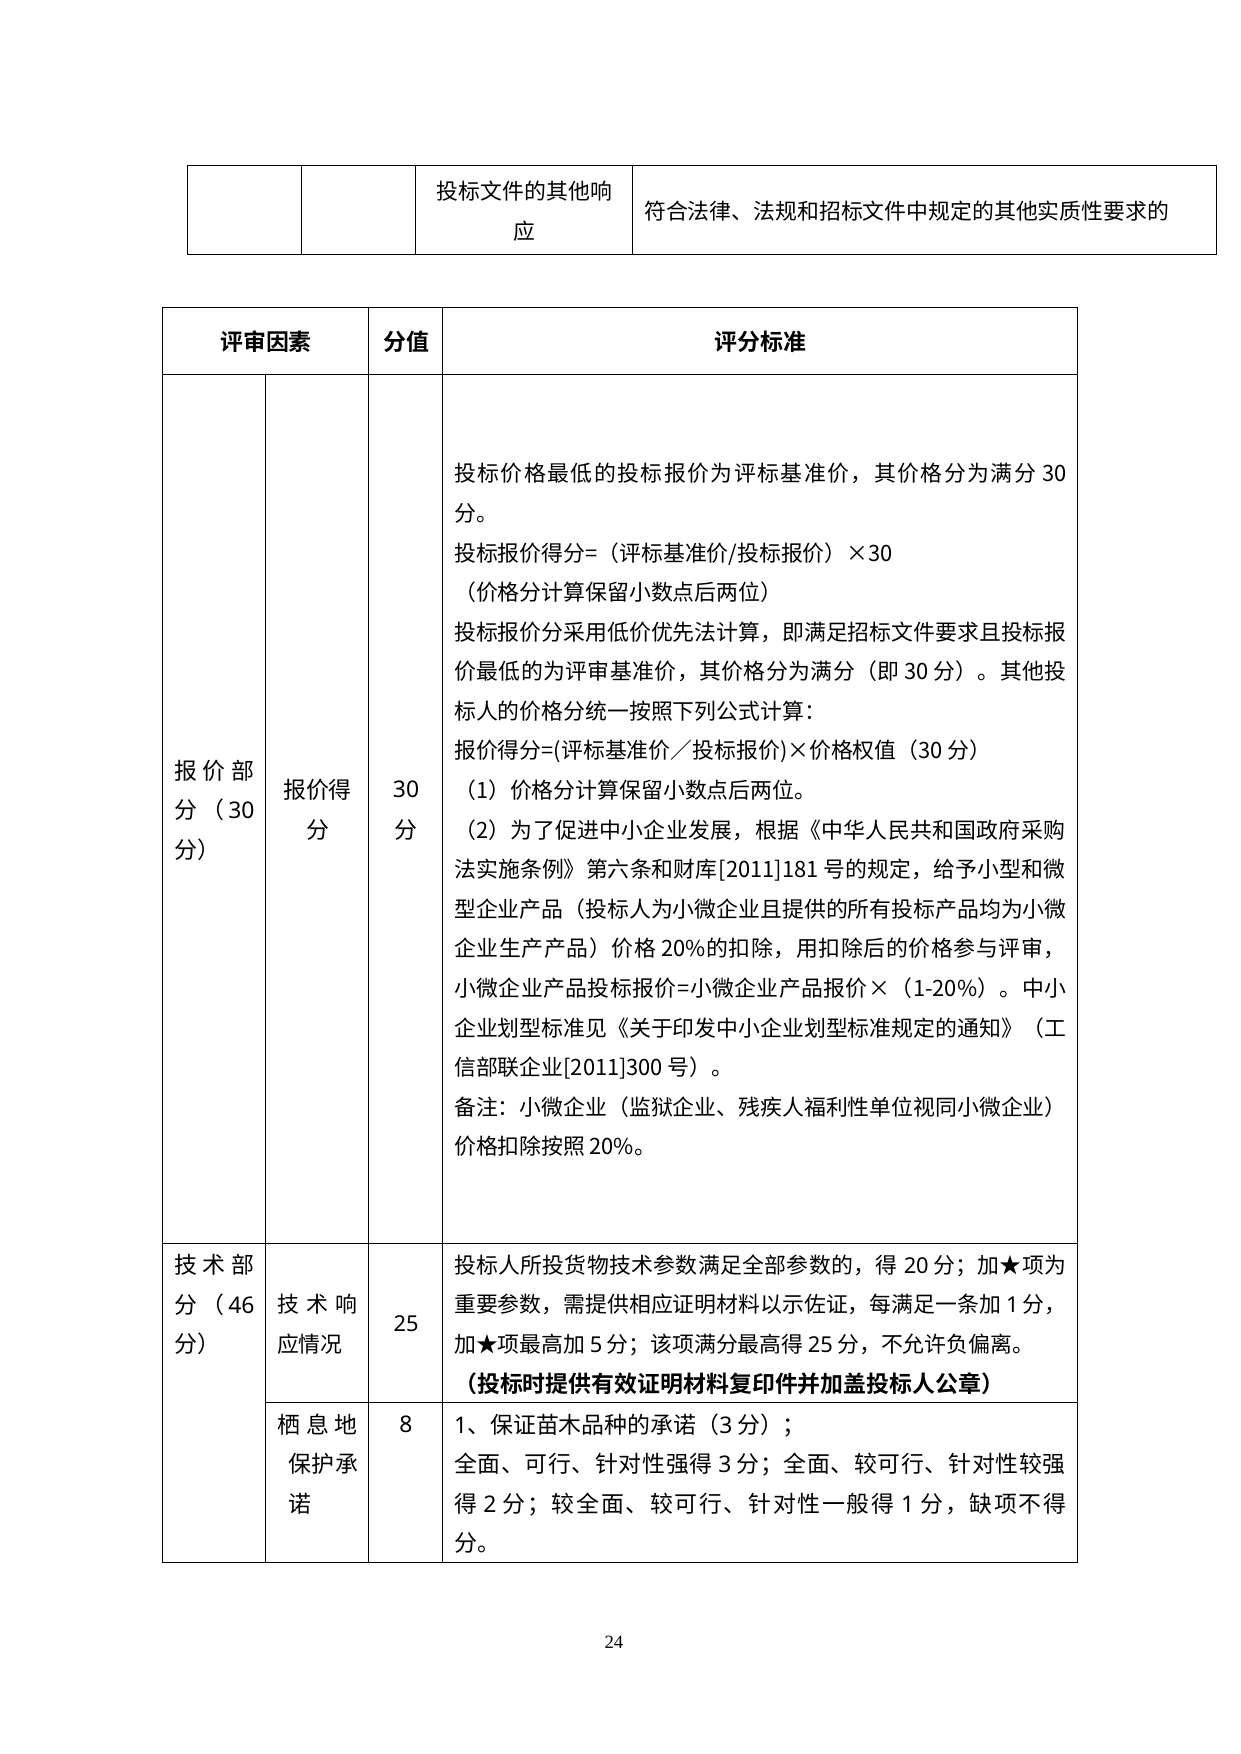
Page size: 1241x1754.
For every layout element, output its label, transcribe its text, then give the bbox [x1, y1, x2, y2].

table_cell 栖息地保护承诺 [266, 1403, 368, 1562]
table_cell 报价得分 [266, 375, 368, 1243]
table_cell 投标人所投货物技术参数满足全部参数的，得20分；加★项为重要参数，需提供相应证明材料以示佐证，每满足一条加1分，加★项最高加5分；该项满分最高得25分，不允许负偏离。 （投标时提供有效证明材料复印件并加盖投标人公章） [443, 1244, 1077, 1402]
table_cell 25 [369, 1244, 442, 1402]
table_cell 技术部分（46分） [163, 1244, 265, 1562]
table_header 评审因素 [163, 308, 368, 373]
table_header 分值 [369, 308, 442, 373]
table_cell 30分 [369, 375, 442, 1243]
table_cell 8 [369, 1403, 442, 1562]
table_header 评分标准 [443, 308, 1077, 373]
table_cell 投标文件的其他响应 [416, 166, 632, 254]
table_cell 技术响应情况 [266, 1244, 368, 1402]
table_cell 报价部分（30分） [163, 375, 265, 1243]
table_cell 投标价格最低的投标报价为评标基准价，其价格分为满分30分。 投标报价得分=（评标基准价/投标报价）×30 （价格分计算保留小数点后两位） 投标报价分采用低价优先法计算，即满足招标文件要求且投标报价最低的为评审基准价，其价格分为满分（即30分）。其他投标人的价格分统一按照下列公式计算： 报价得分=(评标基准价／投标报价)×价格权值（30分） （1）价格分计算保留小数点后两位。 （2）为了促进中小企业发展，根据《中华人民共和国政府采购法实施条例》第六条和财库[2011]181 号的规定，给予小型和微型企业产品（投标人为小微企业且提供的所有投标产品均为小微企业生产产品）价格20%的扣除，用扣除后的价格参与评审，小微企业产品投标报价=小微企业产品报价×（1-20%）。中小企业划型标准见《关于印发中小企业划型标准规定的通知》（工信部联企业[2011]300号）。 备注：小微企业（监狱企业、残疾人福利性单位视同小微企业）价格扣除按照20%。 [443, 375, 1077, 1243]
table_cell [443, 1403, 1077, 1562]
table_cell 符合法律、法规和招标文件中规定的其他实质性要求的 [633, 166, 1216, 254]
